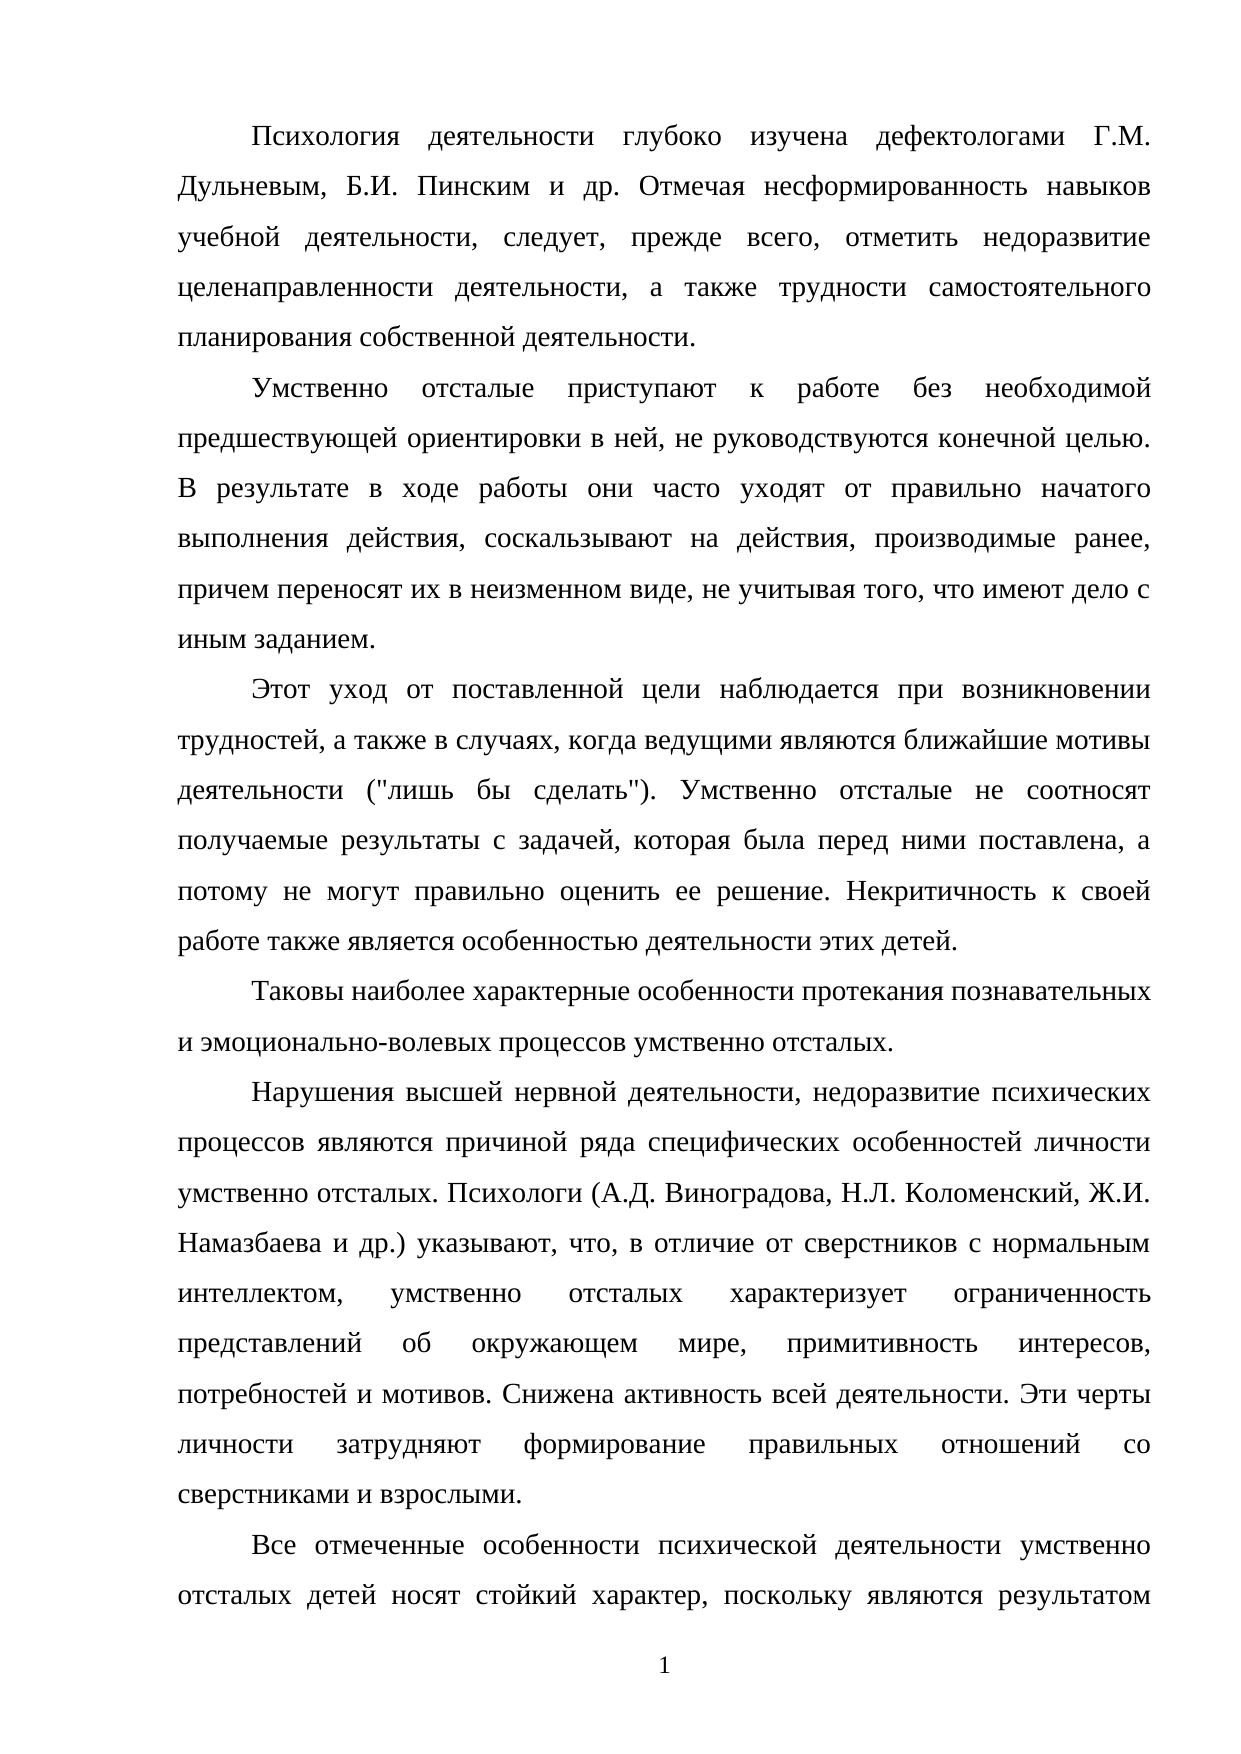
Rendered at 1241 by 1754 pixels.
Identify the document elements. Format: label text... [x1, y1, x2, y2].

text Умственно отсталые приступают к работе без необходимой предшествующей ориентировки в ней, не руководствуются конечной целью. В результате в ходе работы они часто уходят от правильно начатого выполнения действия, соскальзывают на действия, производимые ранее, причем переносят их в неизменном виде, не учитывая того, что имеют дело с иным заданием. [177, 370, 1152, 655]
text Психология деятельности глубоко изучена дефектологами Г.М. Дульневым, Б.И. Пинским и др. Отмечая несформированность навыков учебной деятельности, следует, прежде всего, отметить недоразвитие целенаправленности деятельности, а также трудности самостоятельного планирования собственной деятельности. [177, 118, 1152, 353]
text Таковы наиболее характерные особенности протекания познавательных и эмоционально-волевых процессов умственно отсталых. [177, 973, 1152, 1057]
text Этот уход от поставленной цели наблюдается при возникновении трудностей, а также в случаях, когда ведущими являются ближайшие мотивы деятельности ("лишь бы сделать"). Умственно отсталые не соотносят получаемые результаты с задачей, которая была перед ними поставлена, а потому не могут правильно оценить ее решение. Некритичность к своей работе также является особенностью деятельности этих детей. [177, 672, 1152, 957]
text Нарушения высшей нервной деятельности, недоразвитие психических процессов являются причиной ряда специфических особенностей личности умственно отсталых. Психологи (А.Д. Виноградова, Н.Л. Коломенский, Ж.И. Намазбаева и др.) указывают, что, в отличие от сверстников с нормальным интеллектом, умственно отсталых характеризует ограниченность представлений об окружающем мире, примитивность интересов, потребностей и мотивов. Снижена активность всей деятельности. Эти черты личности затрудняют формирование правильных отношений со сверстниками и взрослыми. [177, 1074, 1152, 1510]
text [177, 1527, 1152, 1611]
